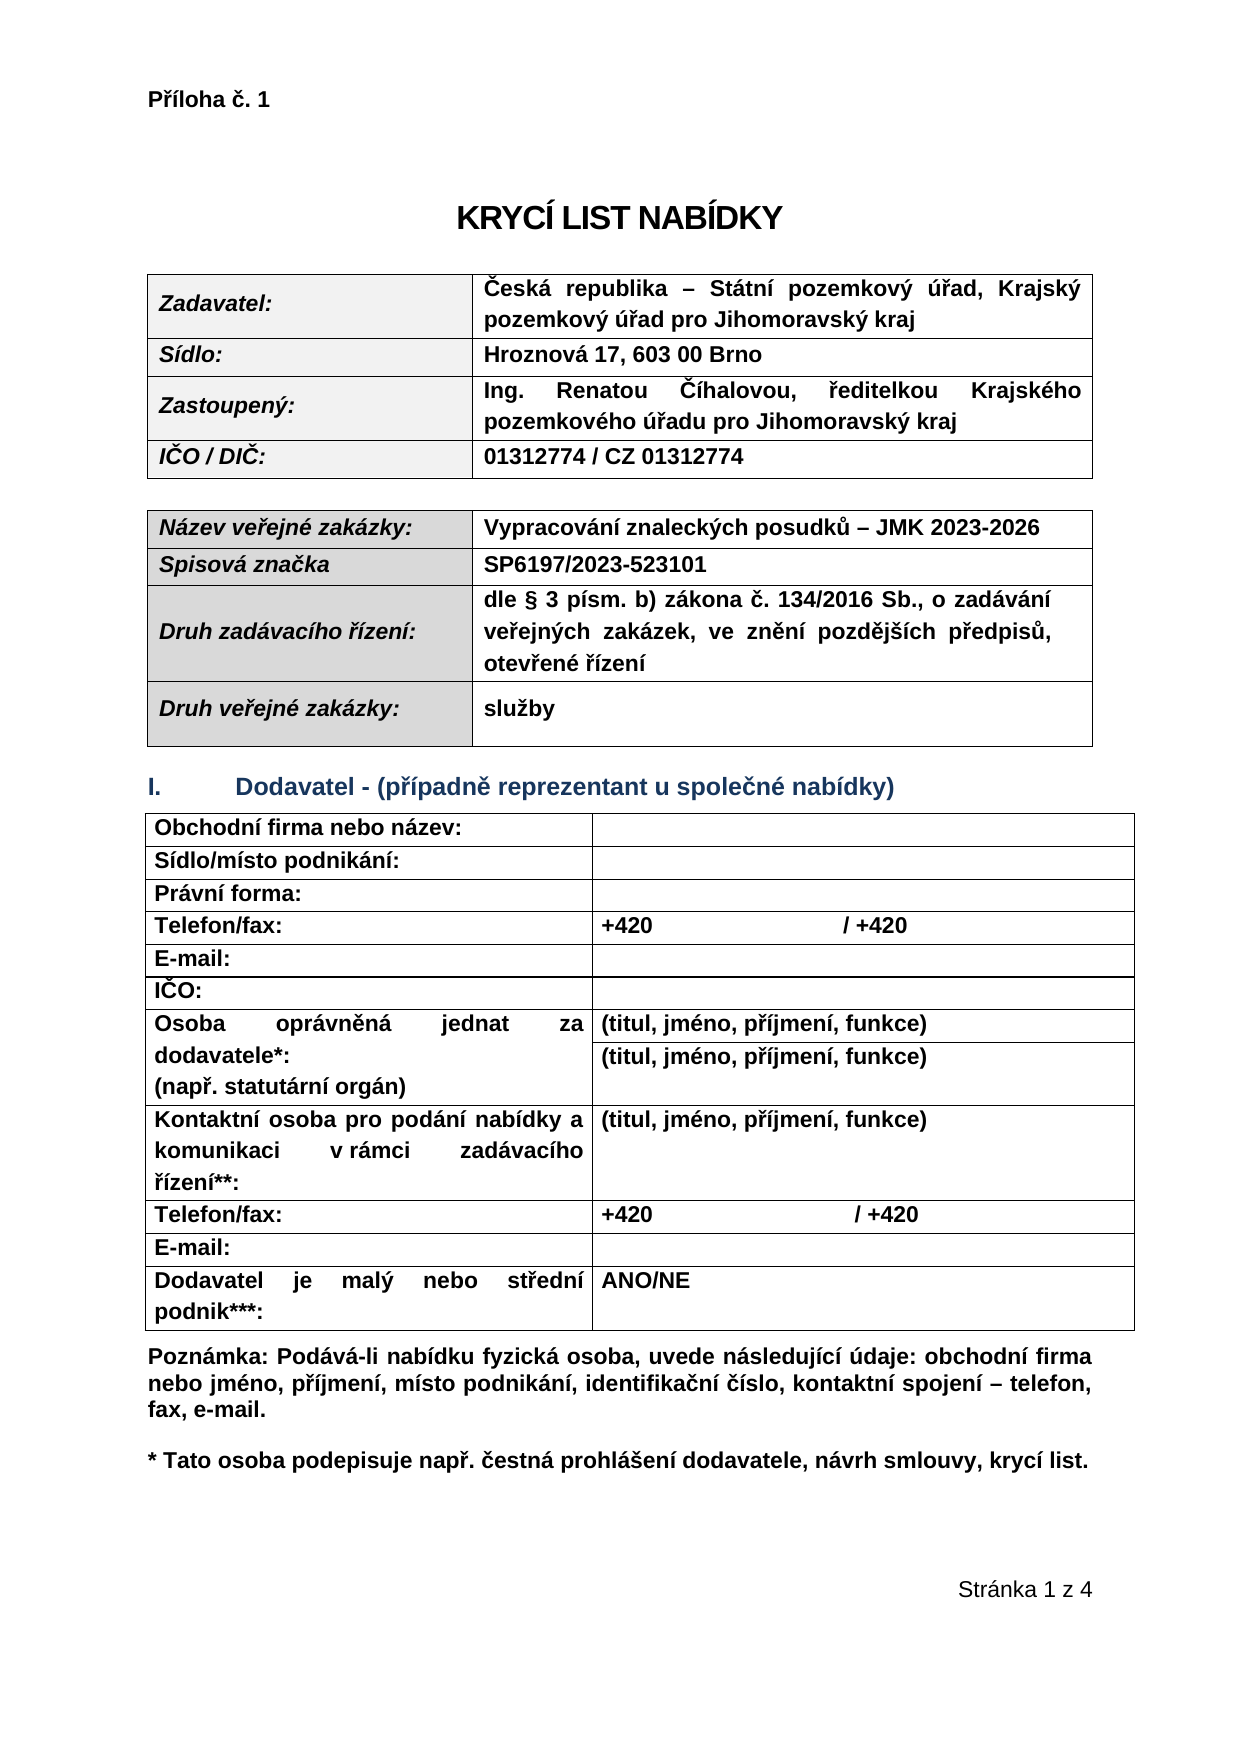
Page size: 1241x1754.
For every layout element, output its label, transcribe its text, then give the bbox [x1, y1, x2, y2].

table_header Vypracování znaleckých posudků – JMK 2023-2026 [473, 511, 1092, 548]
table_cell (titul, jméno, příjmení, funkce) [593, 1010, 1134, 1042]
table_cell Sídlo/místo podnikání: [146, 847, 592, 878]
table_header Česká republika – Státní pozemkový úřad, Krajský pozemkový úřad pro Jihomoravský kraj [473, 275, 1092, 338]
table_cell (titul, jméno, příjmení, funkce) [593, 1106, 1134, 1200]
table_cell [593, 978, 1134, 1009]
table_cell E-mail: [146, 1234, 592, 1266]
table_cell (titul, jméno, příjmení, funkce) [593, 1043, 1134, 1105]
table_cell Ing. Renatou Číhalovou, ředitelkou Krajského pozemkového úřadu pro Jihomoravský kraj [473, 377, 1092, 440]
table_cell Hroznová 17, 603 00 Brno [473, 339, 1092, 376]
table_cell SP6197/2023-523101 [473, 549, 1092, 585]
table_header Název veřejné zakázky: [148, 511, 472, 548]
table_cell dle § 3 písm. b) zákona č. 134/2016 Sb., o zadávání veřejných zakázek, ve znění pozdějších předpisů, otevřené řízení [473, 586, 1092, 681]
table_cell [593, 945, 1134, 976]
table_header Obchodní firma nebo název: [146, 814, 592, 846]
table_cell Dodavatel je malý nebo střední podnik***: [146, 1267, 592, 1330]
table_cell Telefon/fax: [146, 912, 592, 944]
table_header [593, 814, 1134, 846]
table_cell ANO/NE [593, 1267, 1134, 1330]
table_cell 01312774 / CZ 01312774 [473, 441, 1092, 477]
text Poznámka: Podává-li nabídku fyzická osoba, uvede následující údaje: obchodní firma nebo jméno, příjmení, místo podnikání, identifikační číslo, kontaktní spojení – telefon, fax, e-mail. [148, 1343, 1093, 1422]
table_cell Zastoupený: [148, 377, 472, 440]
table_cell E-mail: [146, 945, 592, 976]
table_cell Spisová značka [148, 549, 472, 585]
table_cell IČO / DIČ: [148, 441, 472, 477]
table_cell +420 / +420 [593, 912, 1134, 944]
table_cell [593, 847, 1134, 878]
table_cell Sídlo: [148, 339, 472, 376]
table_cell Kontaktní osoba pro podání nabídky a komunikaci v rámci zadávacího řízení**: [146, 1106, 592, 1200]
table_cell Druh zadávacího řízení: [148, 586, 472, 681]
table_cell [593, 880, 1134, 911]
table_cell Osoba oprávněná jednat za dodavatele*: (např. statutární orgán) [146, 1010, 592, 1105]
table_cell Právní forma: [146, 880, 592, 911]
table_cell IČO: [146, 978, 592, 1009]
table_cell služby [473, 682, 1092, 746]
table_cell [593, 1234, 1134, 1266]
table_header Zadavatel: [148, 275, 472, 338]
title Krycí list nabídky [148, 198, 1093, 236]
table_cell +420 / +420 [593, 1201, 1134, 1233]
table_cell Telefon/fax: [146, 1201, 592, 1233]
subtitle Dodavatel - (případně reprezentant u společné nabídky) [148, 772, 1093, 801]
text * Tato osoba podepisuje např. čestná prohlášení dodavatele, návrh smlouvy, krycí list. [148, 1447, 1093, 1474]
table_cell Druh veřejné zakázky: [148, 682, 472, 746]
